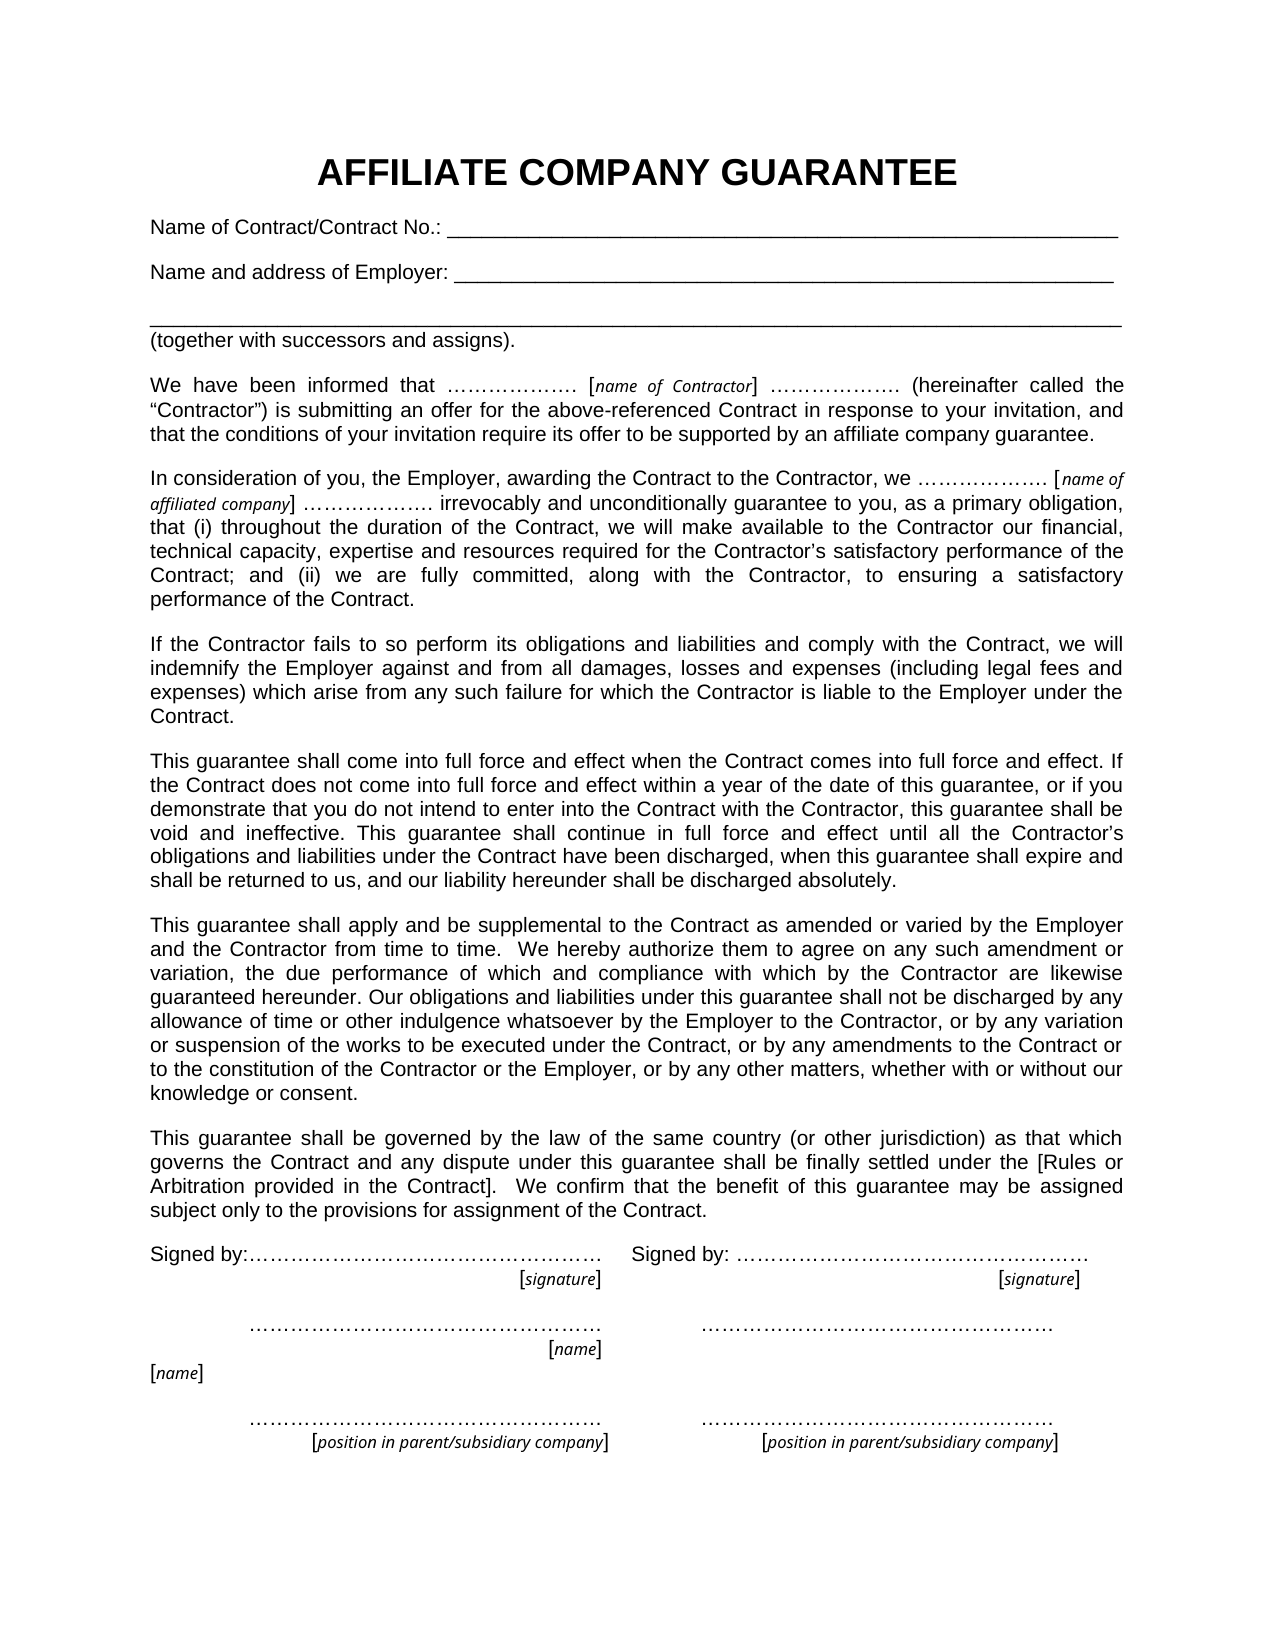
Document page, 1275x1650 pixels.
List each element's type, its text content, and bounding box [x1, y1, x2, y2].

text This guarantee shall apply and be supplemental to the Contract as amended or varied by the Employer and the Contractor from time to time. We hereby authorize them to agree on any such amendment or variation, the due performance of which and compliance with which by the Contractor are likewise guaranteed hereunder. Our obligations and liabilities under this guarantee shall not be discharged by any allowance of time or other indulgence whatsoever by the Employer to the Contractor, or by any variation or suspension of the works to be executed under the Contract, or by any amendments to the Contract or to the constitution of the Contractor or the Employer, or by any other matters, whether with or without our knowledge or consent. [150, 913, 1125, 1105]
text …………………………………………… …………………………………………… [150, 1405, 1125, 1429]
text [signature] [signature] [150, 1266, 1125, 1291]
text If the Contractor fails to so perform its obligations and liabilities and comply with the Contract, we will indemnify the Employer against and from all damages, losses and expenses (including legal fees and expenses) which arise from any such failure for which the Contractor is liable to the Employer under the Contract. [150, 632, 1125, 728]
text We have been informed that ………………. [name of Contractor] ………………. (hereinafter called the “Contractor”) is submitting an offer for the above-referenced Contract in response to your invitation, and that the conditions of your invitation require its offer to be supported by an affiliate company guarantee. [150, 373, 1125, 445]
text Signed by:…………………………………………… Signed by: …………………………………………… [150, 1242, 1125, 1266]
text This guarantee shall be governed by the law of the same country (or other jurisdiction) as that which governs the Contract and any dispute under this guarantee shall be finally settled under the [Rules or Arbitration provided in the Contract]. We confirm that the benefit of this guarantee may be assigned subject only to the provisions for assignment of the Contract. [150, 1126, 1125, 1221]
text [name] [name] [150, 1336, 1125, 1384]
text (together with successors and assigns). [150, 328, 1125, 352]
text This guarantee shall come into full force and effect when the Contract comes into full force and effect. If the Contract does not come into full force and effect within a year of the date of this guarantee, or if you demonstrate that you do not intend to enter into the Contract with the Contractor, this guarantee shall be void and ineffective. This guarantee shall continue in full force and effect until all the Contractor’s obligations and liabilities under the Contract have been discharged, when this guarantee shall expire and shall be returned to us, and our liability hereunder shall be discharged absolutely. [150, 748, 1125, 892]
text Name of Contract/Contract No.: __________________________________________________________ [150, 215, 1125, 239]
text ____________________________________________________________________________________ [150, 304, 1125, 328]
text In consideration of you, the Employer, awarding the Contract to the Contractor, we ………………. [name of affiliated company] ………………. irrevocably and unconditionally guarantee to you, as a primary obligation, that (i) throughout the duration of the Contract, we will make available to the Contractor our financial, technical capacity, expertise and resources required for the Contractor’s satisfactory performance of the Contract; and (ii) we are fully committed, along with the Contractor, to ensuring a satisfactory performance of the Contract. [150, 466, 1125, 611]
text AFFILIATE COMPANY GUARANTEE [150, 150, 1125, 193]
text Name and address of Employer: _________________________________________________________ [150, 259, 1125, 283]
text [position in parent/subsidiary company] [position in parent/subsidiary company] [150, 1429, 1125, 1454]
text …………………………………………… …………………………………………… [150, 1312, 1125, 1336]
